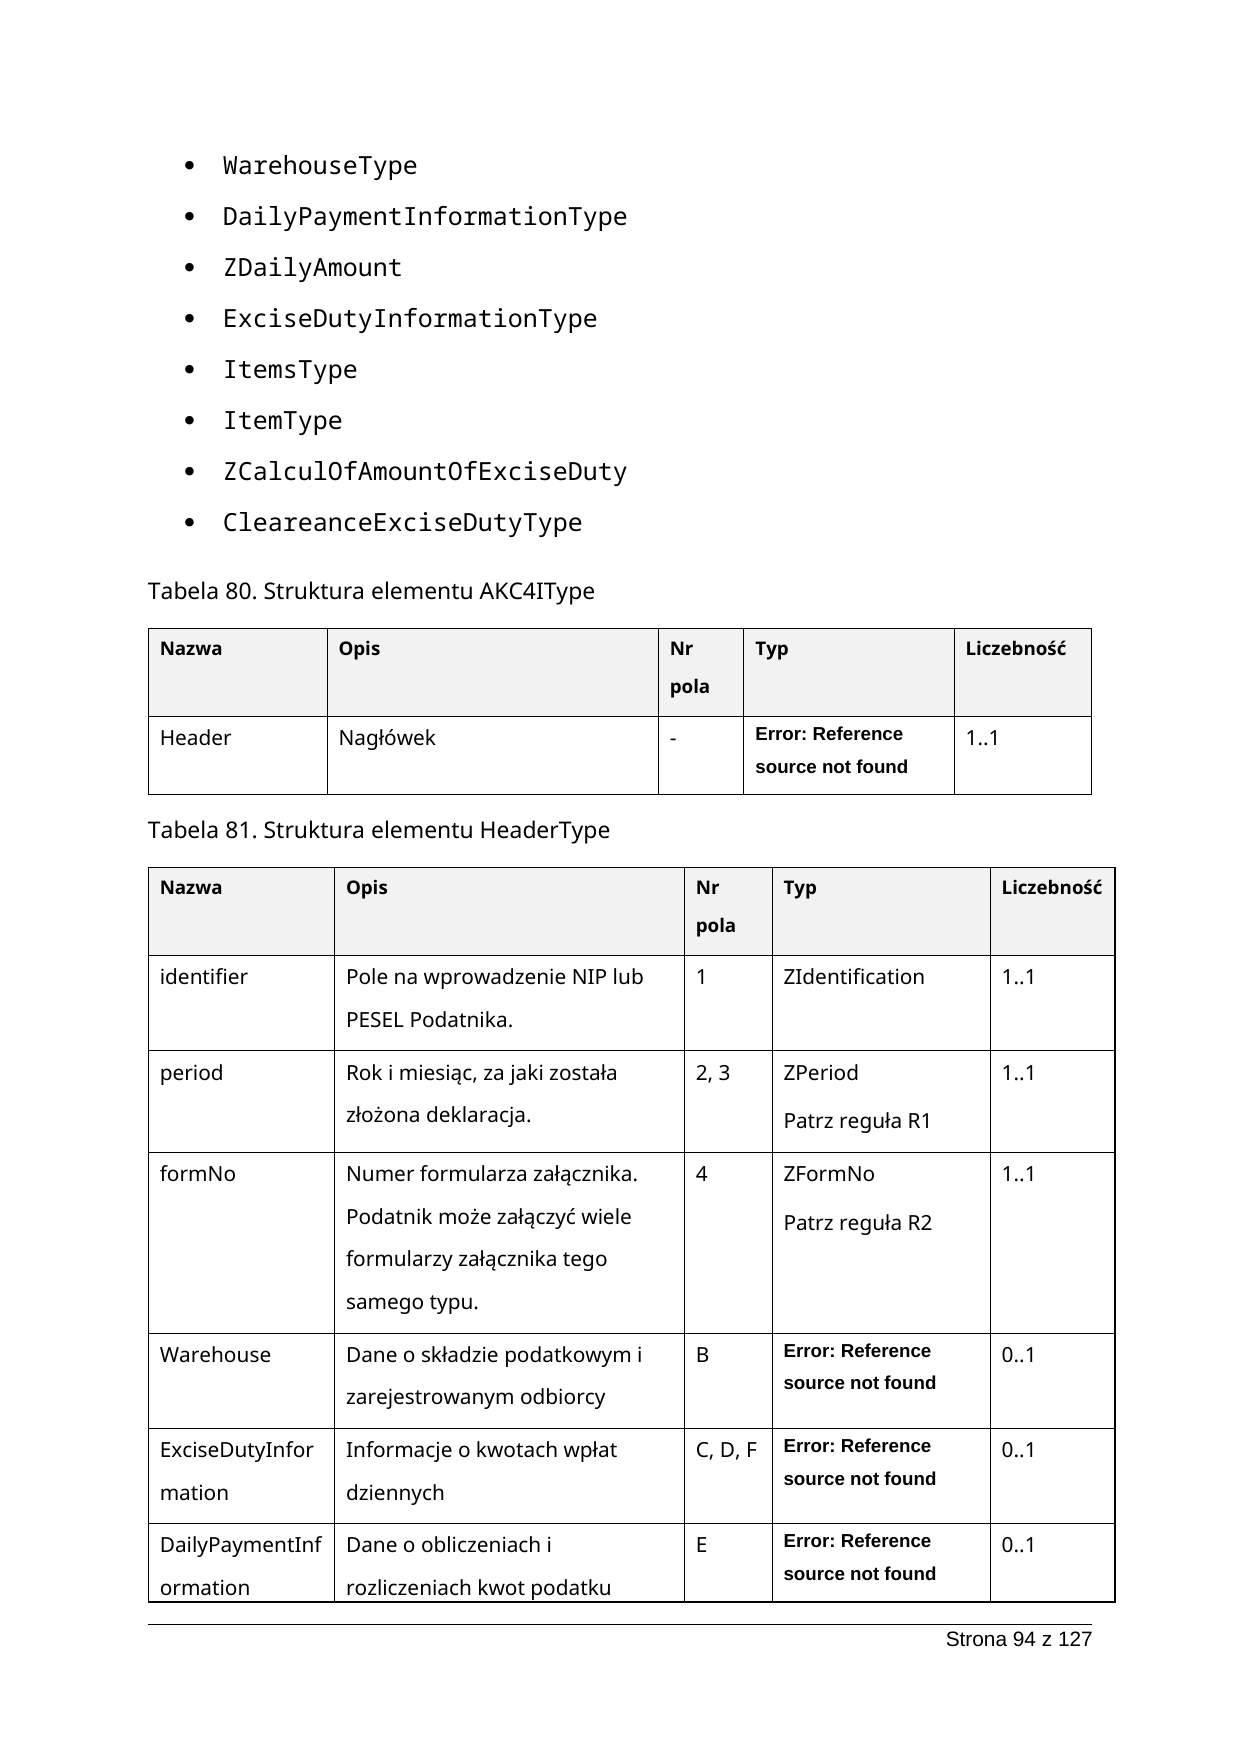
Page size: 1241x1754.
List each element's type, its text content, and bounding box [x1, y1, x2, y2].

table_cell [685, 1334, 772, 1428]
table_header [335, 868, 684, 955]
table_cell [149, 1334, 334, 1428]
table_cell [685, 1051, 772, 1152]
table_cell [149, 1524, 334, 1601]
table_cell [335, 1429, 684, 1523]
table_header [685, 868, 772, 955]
list ZDailyAmount [185, 250, 1092, 284]
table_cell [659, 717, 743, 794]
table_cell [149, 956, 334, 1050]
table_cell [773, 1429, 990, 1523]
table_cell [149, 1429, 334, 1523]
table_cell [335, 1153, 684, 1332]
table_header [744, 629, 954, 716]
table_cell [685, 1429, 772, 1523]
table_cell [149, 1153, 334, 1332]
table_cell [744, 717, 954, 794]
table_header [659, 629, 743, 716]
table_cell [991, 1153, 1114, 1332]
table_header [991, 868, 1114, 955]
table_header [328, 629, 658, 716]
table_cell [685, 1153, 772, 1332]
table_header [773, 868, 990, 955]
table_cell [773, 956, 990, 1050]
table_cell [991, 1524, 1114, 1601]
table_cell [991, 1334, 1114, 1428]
list ZCalculOfAmountOfExciseDuty [185, 454, 1092, 488]
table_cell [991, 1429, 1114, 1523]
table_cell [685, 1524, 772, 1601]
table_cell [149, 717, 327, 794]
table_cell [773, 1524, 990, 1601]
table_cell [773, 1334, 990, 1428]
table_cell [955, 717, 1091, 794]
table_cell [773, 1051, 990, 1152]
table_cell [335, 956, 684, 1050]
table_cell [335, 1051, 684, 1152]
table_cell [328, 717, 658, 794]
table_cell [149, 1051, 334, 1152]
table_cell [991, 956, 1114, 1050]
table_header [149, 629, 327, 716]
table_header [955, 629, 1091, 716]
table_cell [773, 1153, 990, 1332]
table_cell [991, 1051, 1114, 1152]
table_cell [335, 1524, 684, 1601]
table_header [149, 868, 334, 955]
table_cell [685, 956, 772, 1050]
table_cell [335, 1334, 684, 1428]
